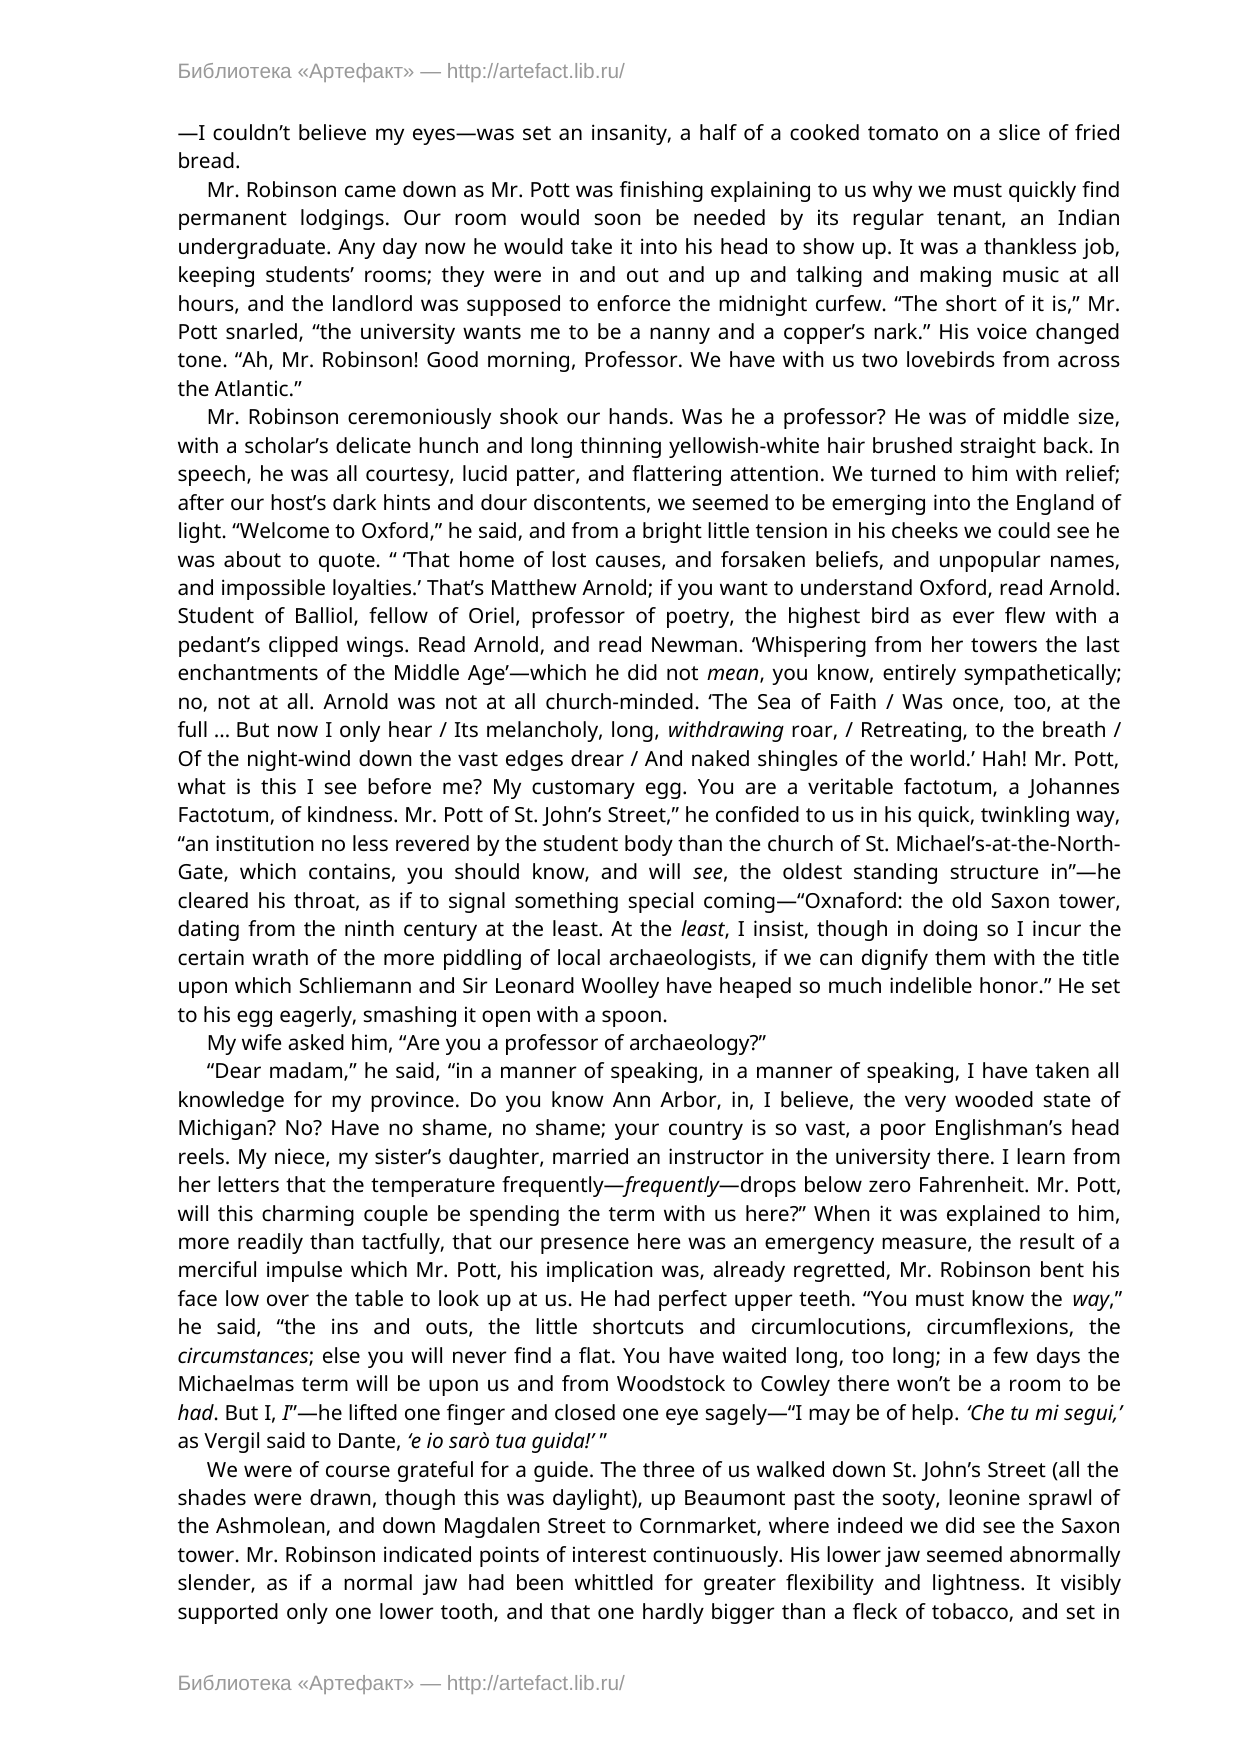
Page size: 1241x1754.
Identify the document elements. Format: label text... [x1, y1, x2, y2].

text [177, 1455, 1122, 1625]
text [177, 118, 1122, 175]
text My wife asked him, “Are you a professor of archaeology?” [177, 1028, 1122, 1057]
text Mr. Robinson came down as Mr. Pott was finishing explaining to us why we must quickly find permanent lodgings. Our room would soon be needed by its regular tenant, an Indian undergraduate. Any day now he would take it into his head to show up. It was a thankless job, keeping students’ rooms; they were in and out and up and talking and making music at all hours, and the landlord was supposed to enforce the midnight curfew. “The short of it is,” Mr. Pott snarled, “the university wants me to be a nanny and a copper’s nark.” His voice changed tone. “Ah, Mr. Robinson! Good morning, Professor. We have with us two lovebirds from across the Atlantic.” [177, 175, 1122, 402]
text Mr. Robinson ceremoniously shook our hands. Was he a professor? He was of middle size, with a scholar’s delicate hunch and long thinning yellowish-white hair brushed straight back. In speech, he was all courtesy, lucid patter, and flattering attention. We turned to him with relief; after our host’s dark hints and dour discontents, we seemed to be emerging into the England of light. “Welcome to Oxford,” he said, and from a bright little tension in his cheeks we could see he was about to quote. “ ‘That home of lost causes, and forsaken beliefs, and unpopular names, and impossible loyalties.’ That’s Matthew Arnold; if you want to understand Oxford, read Arnold. Student of Balliol, fellow of Oriel, professor of poetry, the highest bird as ever flew with a pedant’s clipped wings. Read Arnold, and read Newman. ‘Whispering from her towers the last enchantments of the Middle Age’—which he did not mean, you know, entirely sympathetically; no, not at all. Arnold was not at all church-minded. ‘The Sea of Faith / Was once, too, at the full … But now I only hear / Its melancholy, long, withdrawing roar, / Retreating, to the breath / Of the night-wind down the vast edges drear / And naked shingles of the world.’ Hah! Mr. Pott, what is this I see before me? My customary egg. You are a veritable factotum, a Johannes Factotum, of kindness. Mr. Pott of St. John’s Street,” he confided to us in his quick, twinkling way, “an institution no less revered by the student body than the church of St. Michael’s-at-the-North-Gate, which contains, you should know, and will see, the oldest standing structure in”—he cleared his throat, as if to signal something special coming—“Oxnaford: the old Saxon tower, dating from the ninth century at the least. At the least, I insist, though in doing so I incur the certain wrath of the more piddling of local archaeologists, if we can dignify them with the title upon which Schliemann and Sir Leonard Woolley have heaped so much indelible honor.” He set to his egg eagerly, smashing it open with a spoon. [177, 402, 1122, 1028]
text “Dear madam,” he said, “in a manner of speaking, in a manner of speaking, I have taken all knowledge for my province. Do you know Ann Arbor, in, I believe, the very wooded state of Michigan? No? Have no shame, no shame; your country is so vast, a poor Englishman’s head reels. My niece, my sister’s daughter, married an instructor in the university there. I learn from her letters that the temperature frequently—frequently—drops below zero Fahrenheit. Mr. Pott, will this charming couple be spending the term with us here?” When it was explained to him, more readily than tactfully, that our presence here was an emergency measure, the result of a merciful impulse which Mr. Pott, his implication was, already regretted, Mr. Robinson bent his face low over the table to look up at us. He had perfect upper teeth. “You must know the way,” he said, “the ins and outs, the little shortcuts and circumlocutions, circumflexions, the circumstances; else you will never find a flat. You have waited long, too long; in a few days the Michaelmas term will be upon us and from Woodstock to Cowley there won’t be a room to be had. But I, I”—he lifted one finger and closed one eye sagely—“I may be of help. ‘Che tu mi segui,’ as Vergil said to Dante, ‘e io sarò tua guida!’ ” [177, 1057, 1122, 1455]
